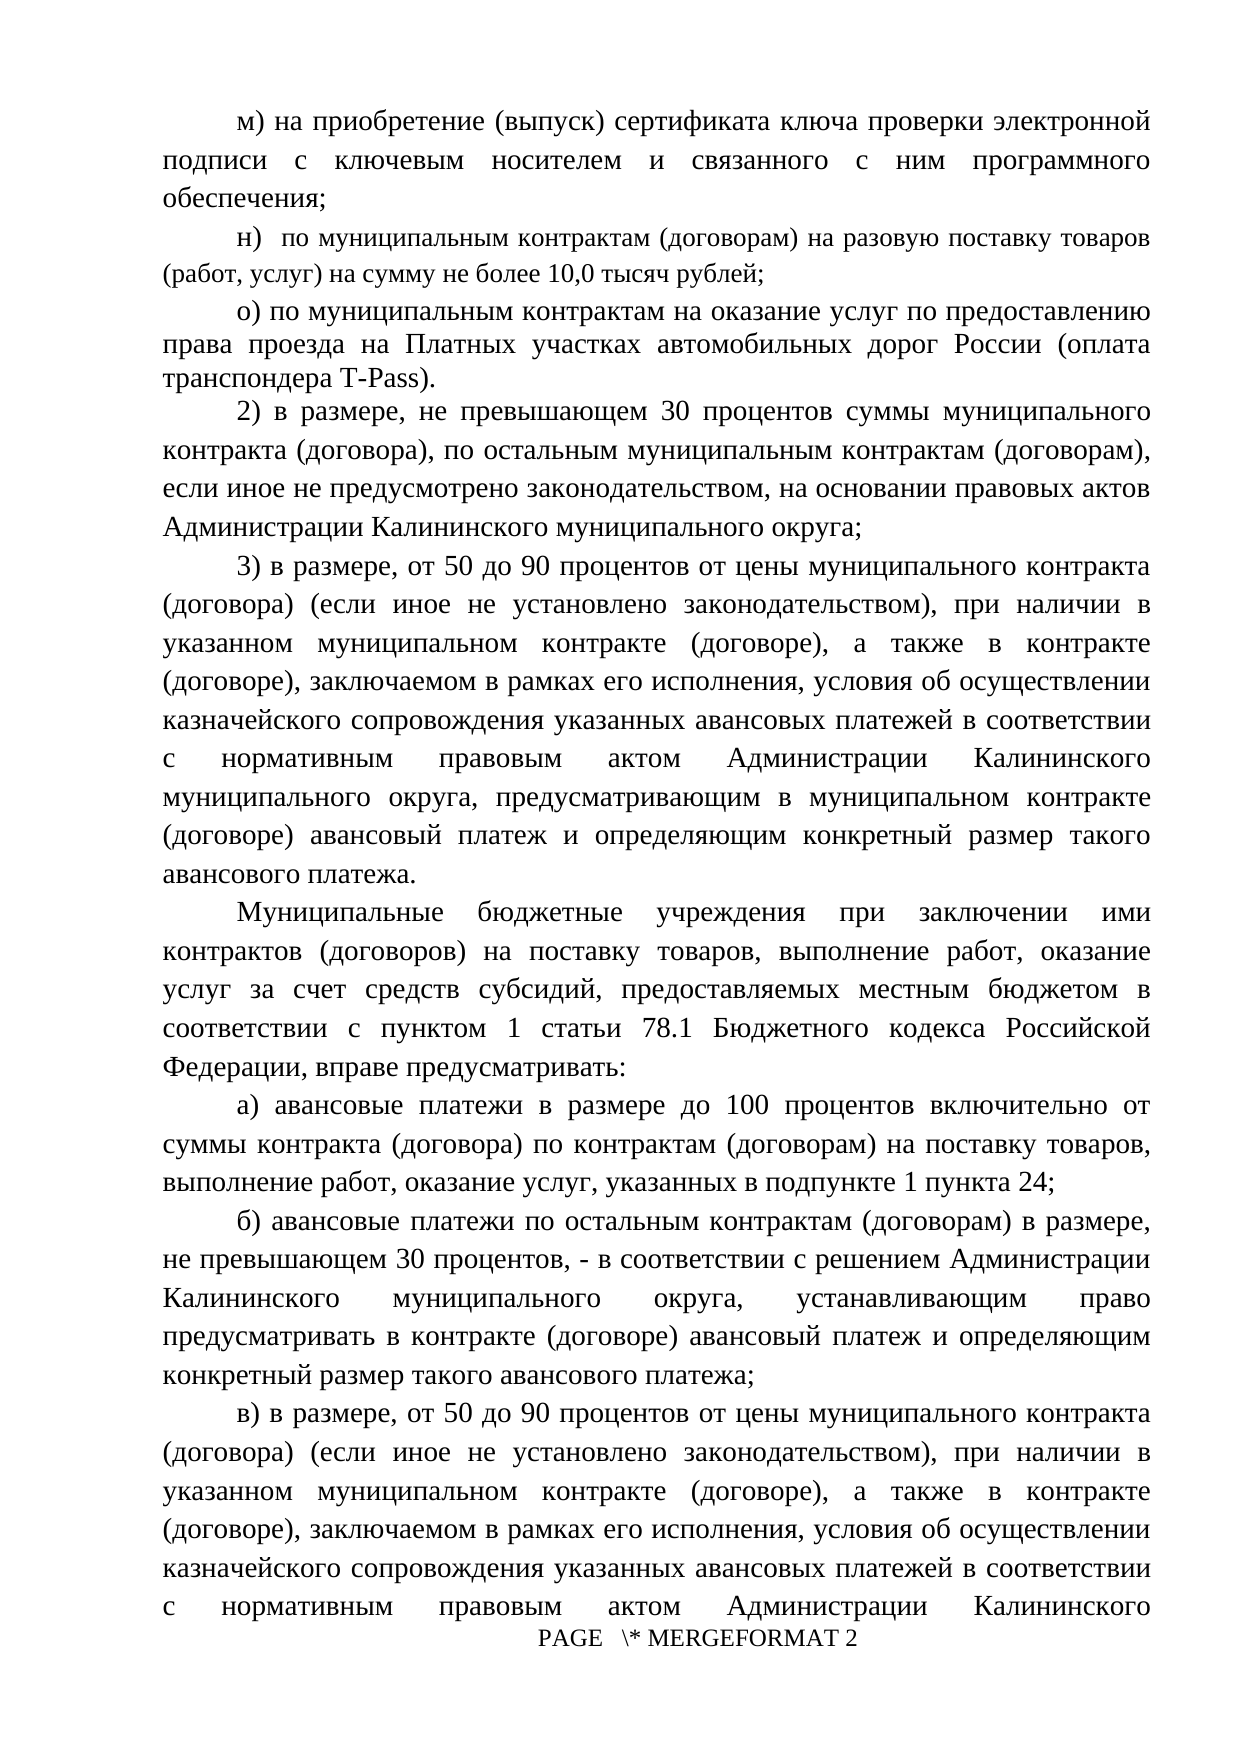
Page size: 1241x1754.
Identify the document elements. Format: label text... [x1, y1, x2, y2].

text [162, 1396, 1152, 1622]
text 3) в размере, от 50 до 90 процентов от цены муниципального контракта (договора) (если иное не установлено законодательством), при наличии в указанном муниципальном контракте (договоре), а также в контракте (договоре), заключаемом в рамках его исполнения, условия об осуществлении казначейского сопровождения указанных авансовых платежей в соответствии с нормативным правовым актом Администрации Калининского муниципального округа, предусматривающим в муниципальном контракте (договоре) авансовый платеж и определяющим конкретный размер такого авансового платежа. [162, 548, 1152, 889]
text н) по муниципальным контрактам (договорам) на разовую поставку товаров (работ, услуг) на сумму не более 10,0 тысяч рублей; [162, 219, 1152, 288]
text Муниципальные бюджетные учреждения при заключении ими контрактов (договоров) на поставку товаров, выполнение работ, оказание услуг за счет средств субсидий, предоставляемых местным бюджетом в соответствии с пунктом 1 статьи 78.1 Бюджетного кодекса Российской Федерации, вправе предусматривать: [162, 894, 1152, 1082]
text 2) в размере, не превышающем 30 процентов суммы муниципального контракта (договора), по остальным муниципальным контрактам (договорам), если иное не предусмотрено законодательством, на основании правовых актов Администрации Калининского муниципального округа; [162, 393, 1152, 543]
text б) авансовые платежи по остальным контрактам (договорам) в размере, не превышающем 30 процентов, - в соответствии с решением Администрации Калининского муниципального округа, устанавливающим право предусматривать в контракте (договоре) авансовый платеж и определяющим конкретный размер такого авансового платежа; [162, 1203, 1152, 1391]
text м) на приобретение (выпуск) сертификата ключа проверки электронной подписи с ключевым носителем и связанного с ним программного обеспечения; [162, 103, 1152, 214]
text а) авансовые платежи в размере до 100 процентов включительно от суммы контракта (договора) по контрактам (договорам) на поставку товаров, выполнение работ, оказание услуг, указанных в подпункте 1 пункта 24; [162, 1087, 1152, 1198]
text о) по муниципальным контрактам на оказание услуг по предоставлению права проезда на Платных участках автомобильных дорог России (оплата транспондера Т-Pass). [162, 293, 1152, 393]
